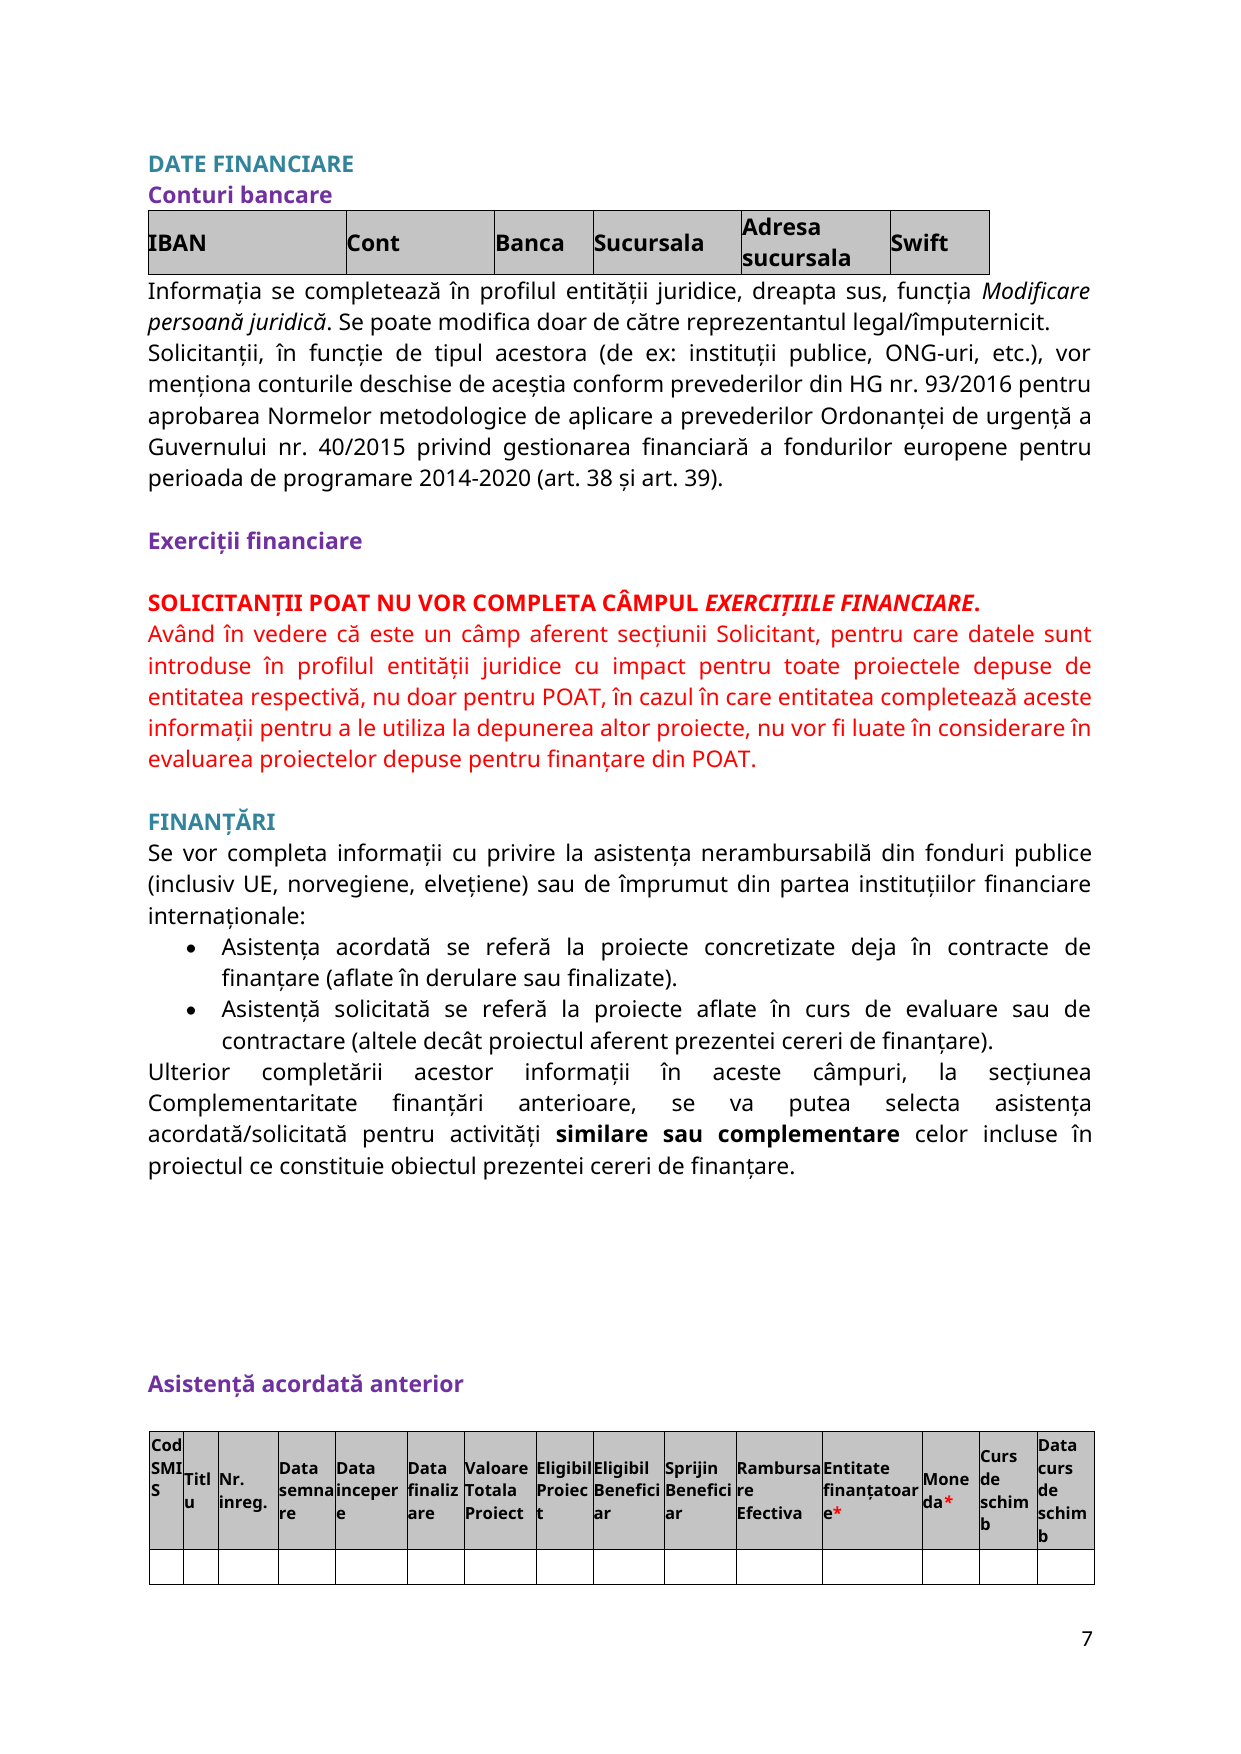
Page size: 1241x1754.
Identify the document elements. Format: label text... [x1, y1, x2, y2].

table_cell [184, 1550, 218, 1584]
table_header Banca [495, 211, 593, 274]
table_header Valoare Totala Proiect [465, 1432, 536, 1549]
list Asistența acordată se referă la proiecte concretizate deja în contracte de finanțare (aflate în derulare sau finalizate). [185, 931, 1093, 993]
table_header Moneda* [923, 1432, 979, 1549]
table_cell [665, 1550, 736, 1584]
text Asistență acordată anterior [148, 1368, 1093, 1400]
table_cell [980, 1550, 1037, 1584]
text Ulterior completării acestor informații în aceste câmpuri, la secțiunea Complementaritate finanțări anterioare, se va putea selecta asistența acordată/solicitată pentru activități similare sau complementare celor incluse în proiectul ce constituie obiectul prezentei cereri de finanţare. [148, 1056, 1093, 1181]
table_header Entitate finanțatoare* [823, 1432, 922, 1549]
table_cell [465, 1550, 536, 1584]
table_header Curs de schimb [980, 1432, 1037, 1549]
list Asistență solicitată se referă la proiecte aflate în curs de evaluare sau de contractare (altele decât proiectul aferent prezentei cereri de finanțare). [185, 993, 1093, 1056]
table_cell [336, 1550, 407, 1584]
table_header Data semnare [279, 1432, 335, 1549]
text FINANȚĂRI [148, 806, 1093, 837]
text DATE FINANCIARE [148, 148, 1093, 179]
table_header Cod SMIS [150, 1432, 183, 1549]
table_header Rambursare Efectiva [737, 1432, 822, 1549]
text SOLICITANȚII POAT NU VOR COMPLETA CÂMPUL EXERCIȚIILE FINANCIARE. [148, 587, 1093, 618]
table_cell [279, 1550, 335, 1584]
table_cell [923, 1550, 979, 1584]
table_header Eligibil Beneficiar [594, 1432, 664, 1549]
text Exerciții financiare [148, 525, 1093, 556]
text Informația se completează în profilul entității juridice, dreapta sus, funcția Modificare persoană juridică. Se poate modifica doar de către reprezentantul legal/împuternicit. [148, 275, 1093, 337]
table_header Sprijin Beneficiar [665, 1432, 736, 1549]
table_header IBAN [149, 211, 346, 274]
table_header Sucursala [594, 211, 741, 274]
text Conturi bancare [148, 179, 1093, 210]
table_cell [537, 1550, 593, 1584]
table_cell [737, 1550, 822, 1584]
table_cell [594, 1550, 664, 1584]
table_header Data curs de schimb [1038, 1432, 1094, 1549]
table_header Nr. inreg. [219, 1432, 278, 1549]
table_header Eligibil Proiect [537, 1432, 593, 1549]
table_cell [408, 1550, 464, 1584]
table_header Adresa sucursala [742, 211, 890, 274]
table_header Swift [891, 211, 989, 274]
text Solicitanții, în funcție de tipul acestora (de ex: instituții publice, ONG-uri, etc.), vor menționa conturile deschise de aceștia conform prevederilor din HG nr. 93/2016 pentru aprobarea Normelor metodologice de aplicare a prevederilor Ordonanţei de urgenţă a Guvernului nr. 40/2015 privind gestionarea financiară a fondurilor europene pentru perioada de programare 2014-2020 (art. 38 și art. 39). [148, 337, 1093, 493]
table_cell [219, 1550, 278, 1584]
table_header Titlu [184, 1432, 218, 1549]
table_header Data finalizare [408, 1432, 464, 1549]
table_cell [1038, 1550, 1094, 1584]
text Se vor completa informații cu privire la asistenţa nerambursabilă din fonduri publice (inclusiv UE, norvegiene, elvețiene) sau de împrumut din partea instituțiilor financiare internaționale: [148, 837, 1093, 931]
table_cell [150, 1550, 183, 1584]
table_header Cont [347, 211, 494, 274]
text Având în vedere că este un câmp aferent secţiunii Solicitant, pentru care datele sunt introduse în profilul entităţii juridice cu impact pentru toate proiectele depuse de entitatea respectivă, nu doar pentru POAT, în cazul în care entitatea completează aceste informaţii pentru a le utiliza la depunerea altor proiecte, nu vor fi luate în considerare în evaluarea proiectelor depuse pentru finanțare din POAT. [148, 618, 1093, 775]
table_header Data incepere [336, 1432, 407, 1549]
table_cell [823, 1550, 922, 1584]
